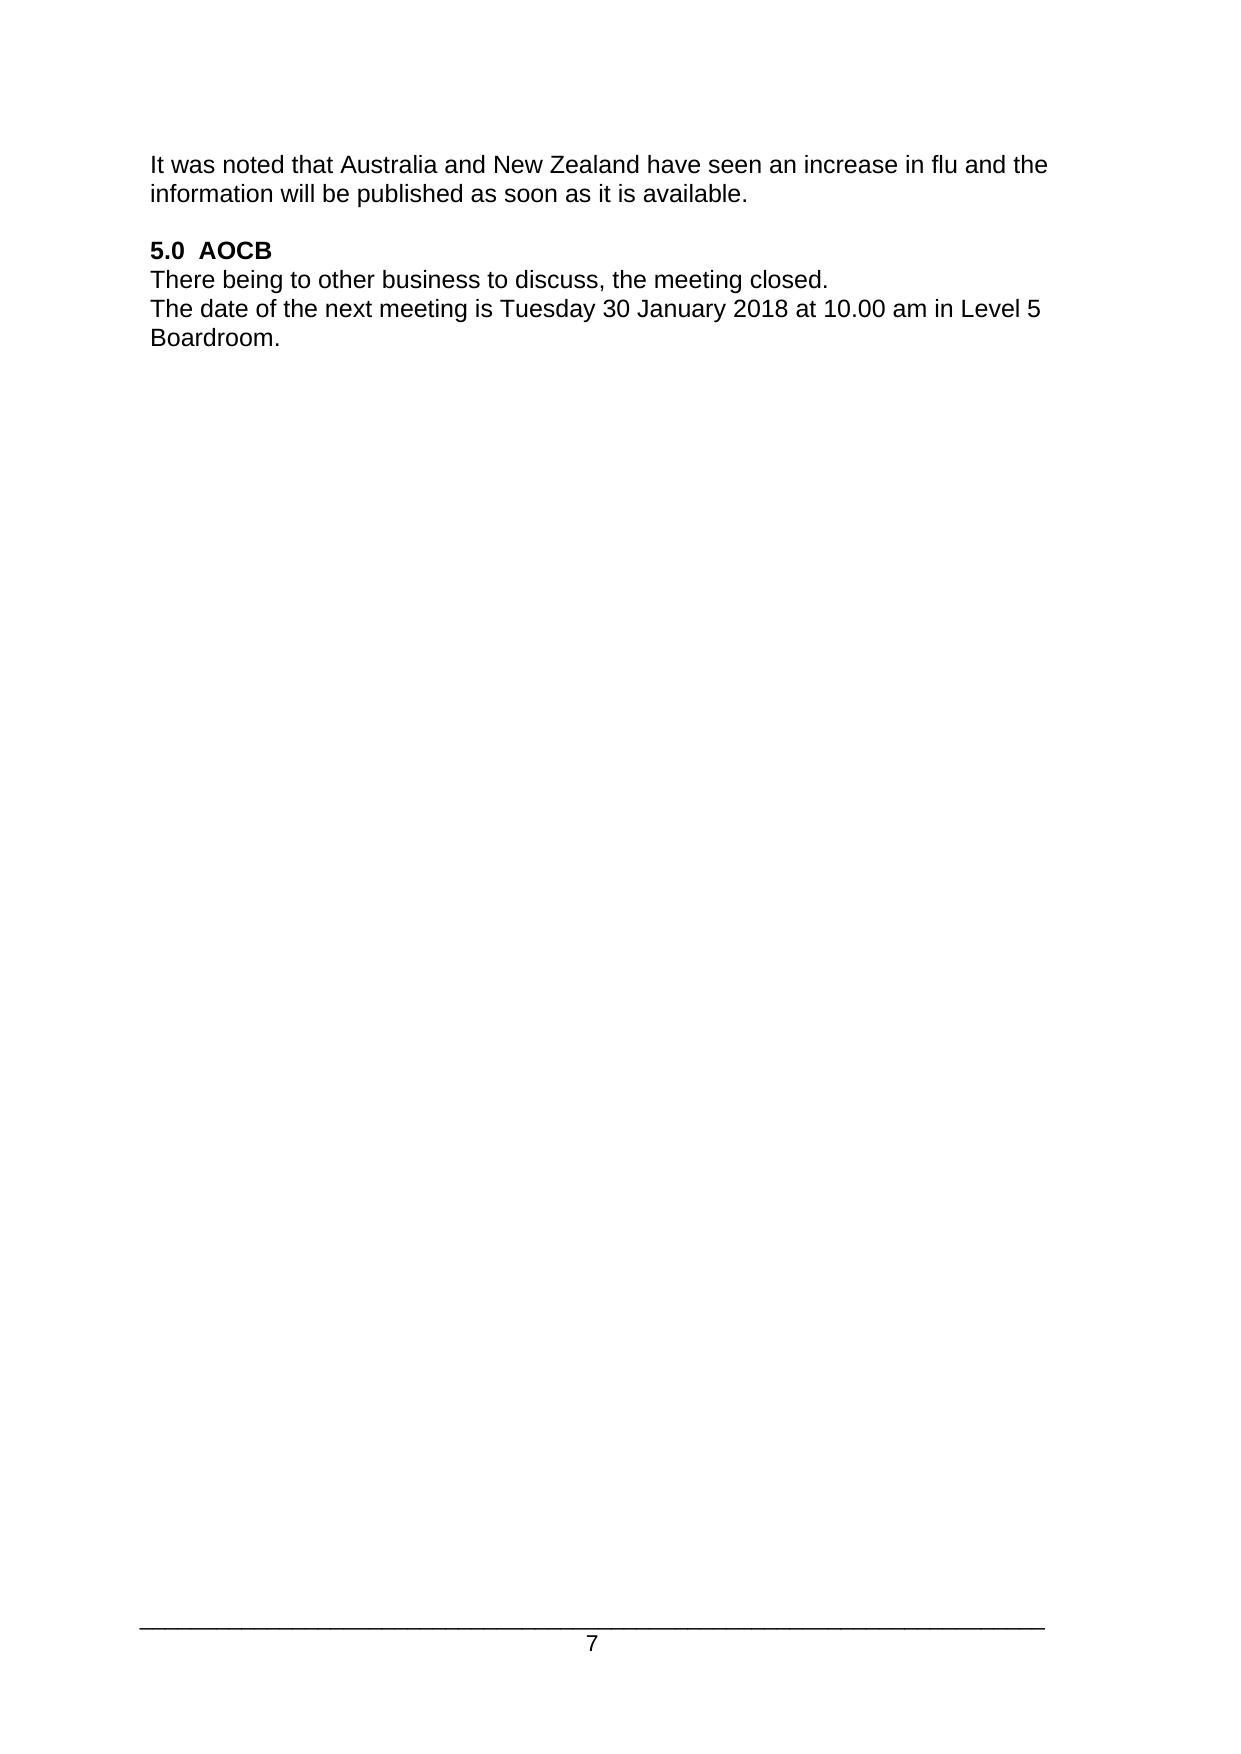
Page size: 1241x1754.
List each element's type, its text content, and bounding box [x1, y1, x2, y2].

text The date of the next meeting is Tuesday 30 January 2018 at 10.00 am in Level 5 Boardroom. [150, 294, 1090, 351]
text There being to other business to discuss, the meeting closed. [150, 265, 1090, 294]
text It was noted that Australia and New Zealand have seen an increase in flu and the information will be published as soon as it is available. [150, 150, 1090, 207]
text 5.0 AOCB [150, 236, 1090, 265]
